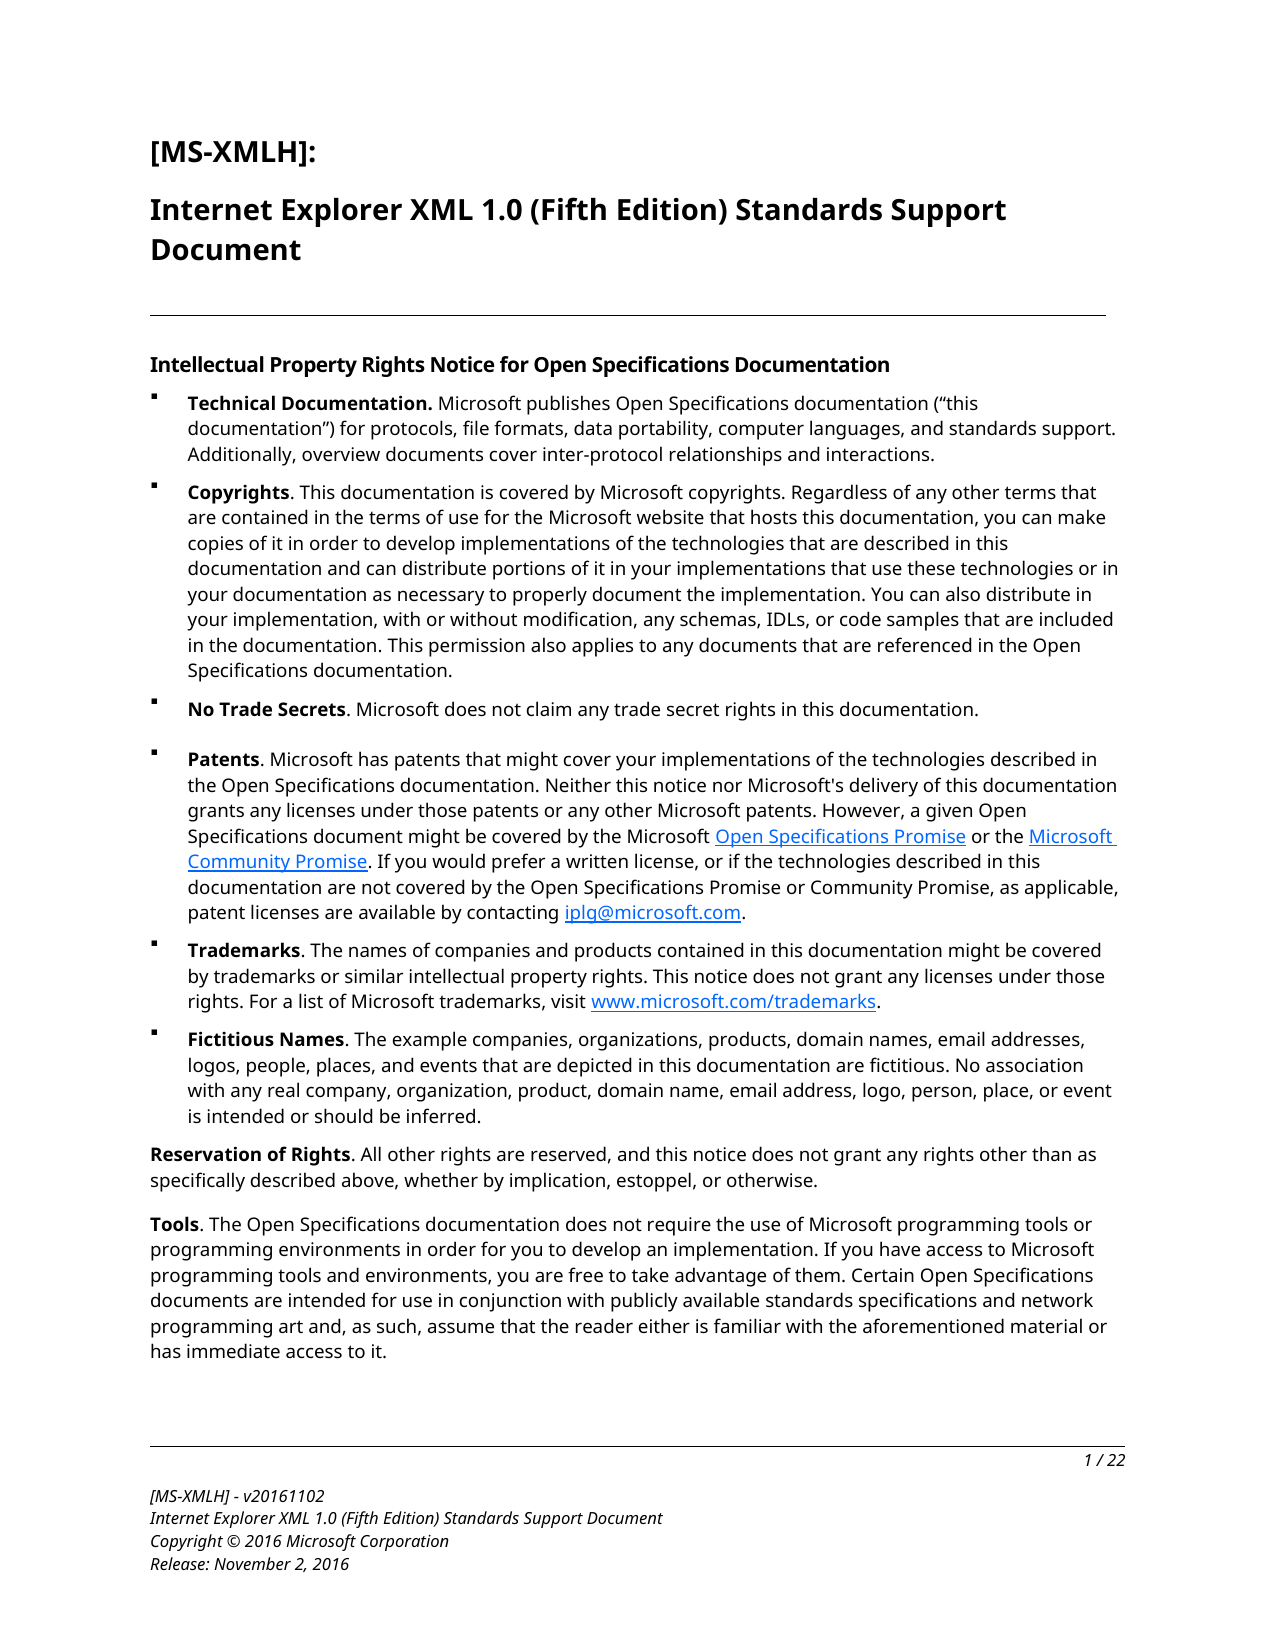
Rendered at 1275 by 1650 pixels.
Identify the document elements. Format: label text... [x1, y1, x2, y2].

list Technical Documentation. Microsoft publishes Open Specifications documentation (“this documentation”) for protocols, file formats, data portability, computer languages, and standards support. Additionally, overview documents cover inter-protocol relationships and interactions. [150, 390, 1125, 467]
text Tools. The Open Specifications documentation does not require the use of Microsoft programming tools or programming environments in order for you to develop an implementation. If you have access to Microsoft programming tools and environments, you are free to take advantage of them. Certain Open Specifications documents are intended for use in conjunction with publicly available standards specifications and network programming art and, as such, assume that the reader either is familiar with the aforementioned material or has immediate access to it. [150, 1211, 1125, 1364]
list Patents. Microsoft has patents that might cover your implementations of the technologies described in the Open Specifications documentation. Neither this notice nor Microsoft's delivery of this documentation grants any licenses under those patents or any other Microsoft patents. However, a given Open Specifications document might be covered by the Microsoft Open Specifications Promise or the Microsoft Community Promise. If you would prefer a written license, or if the technologies described in this documentation are not covered by the Open Specifications Promise or Community Promise, as applicable, patent licenses are available by contacting iplg@microsoft.com. [150, 747, 1125, 925]
list Trademarks. The names of companies and products contained in this documentation might be covered by trademarks or similar intellectual property rights. This notice does not grant any licenses under those rights. For a list of Microsoft trademarks, visit www.microsoft.com/trademarks. [150, 938, 1125, 1014]
text [MS-XMLH]: [150, 131, 1125, 171]
text Internet Explorer XML 1.0 (Fifth Edition) Standards Support Document [150, 190, 1125, 269]
list Fictitious Names. The example companies, organizations, products, domain names, email addresses, logos, people, places, and events that are depicted in this documentation are fictitious. No association with any real company, organization, product, domain name, email address, logo, person, place, or event is intended or should be inferred. [150, 1027, 1125, 1129]
list Copyrights. This documentation is covered by Microsoft copyrights. Regardless of any other terms that are contained in the terms of use for the Microsoft website that hosts this documentation, you can make copies of it in order to develop implementations of the technologies that are described in this documentation and can distribute portions of it in your implementations that use these technologies or in your documentation as necessary to properly document the implementation. You can also distribute in your implementation, with or without modification, any schemas, IDLs, or code samples that are included in the documentation. This permission also applies to any documents that are referenced in the Open Specifications documentation. [150, 479, 1125, 683]
text Intellectual Property Rights Notice for Open Specifications Documentation [150, 350, 1125, 378]
list No Trade Secrets. Microsoft does not claim any trade secret rights in this documentation. [150, 696, 1125, 721]
text Reservation of Rights. All other rights are reserved, and this notice does not grant any rights other than as specifically described above, whether by implication, estoppel, or otherwise. [150, 1141, 1125, 1192]
